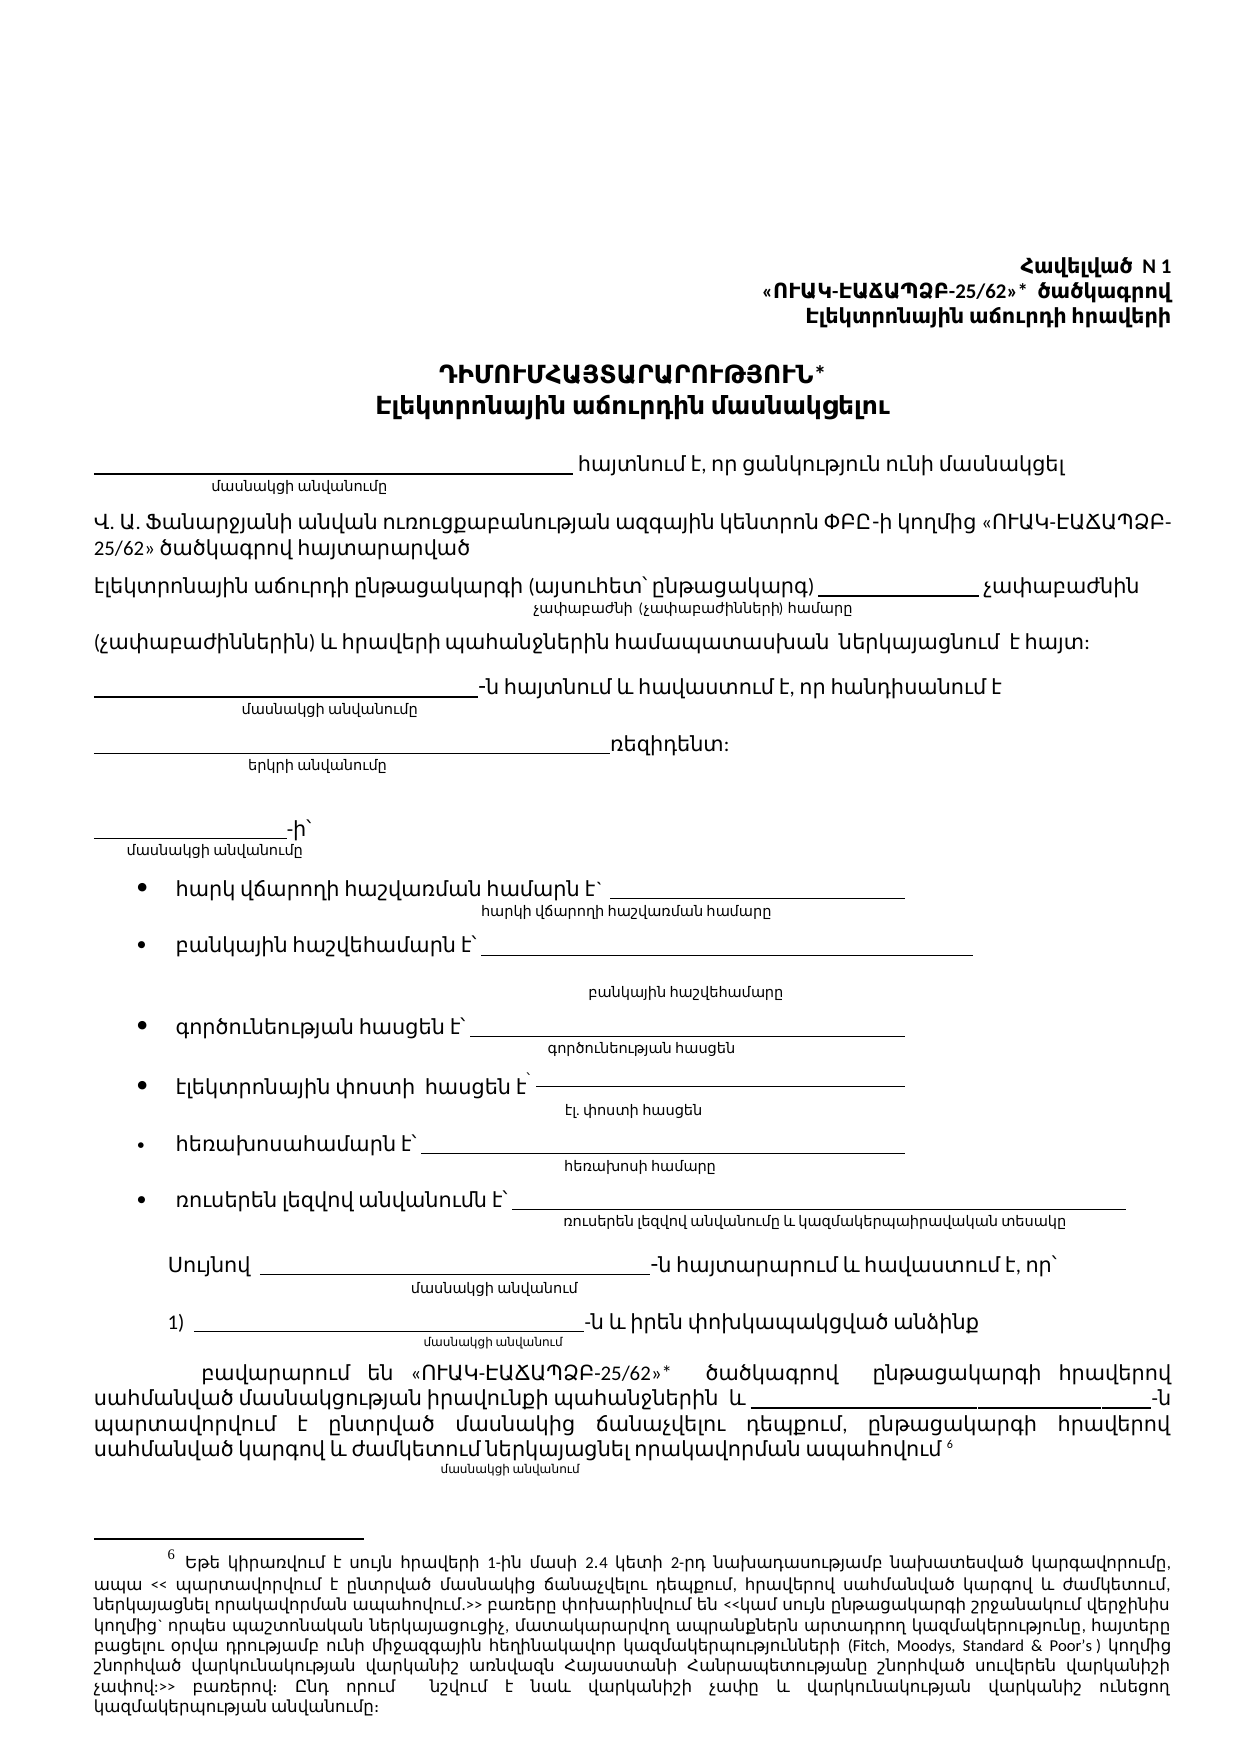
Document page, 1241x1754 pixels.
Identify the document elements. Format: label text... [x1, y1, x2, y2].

text Վ. Ա. Ֆանարջյանի անվան ուռուցքաբանության ազգային կենտրոն ՓԲԸ-ի կողմից «ՈՒԱԿ-ԷԱՃԱՊՁԲ-25/62» ծածկագրով հայտարարված [94, 507, 1171, 561]
text Հավելված N 1 [94, 253, 1171, 278]
text հարկի վճարողի հաշվառման համարը [94, 902, 1171, 933]
text գործունեության հասցեն [94, 1040, 1171, 1070]
list գործունեության հասցեն է՝ [138, 1014, 1171, 1040]
list հարկ վճարողի հաշվառման համարն է` [138, 872, 1171, 902]
list բանկային հաշվեհամարն է՝ [138, 933, 1171, 983]
text չափաբաժնի (չափաբաժինների) համարը [94, 599, 1171, 629]
text մասնակցի անվանում [94, 1462, 1171, 1487]
text մասնակցի անվանումը [94, 701, 1171, 731]
text մասնակցի անվանում [94, 1335, 1171, 1360]
text հայտնում է, որ ցանկություն ունի մասնակցել [94, 451, 1171, 477]
text բանկային հաշվեհամարը [94, 983, 1171, 1014]
list էլեկտրոնային փոստի հասցեն է՝ [138, 1070, 1171, 1101]
text 1) -ն և իրեն փոխկապակցված անձինք [94, 1309, 1171, 1335]
text Էլեկտրոնային աճուրդի հրավերի [94, 304, 1171, 329]
text էլեկտրոնային աճուրդի ընթացակարգի (այսուհետ՝ ընթացակարգ) չափաբաժնին [94, 573, 1171, 599]
subtitle Էլեկտրոնային աճուրդին մասնակցելու [94, 390, 1171, 421]
text -ն հայտնում և հավաստում է, որ հանդիսանում է [94, 670, 1171, 701]
text ռեզիդենտ: [94, 731, 1171, 756]
text (չափաբաժիններին) և հրավերի պահանջներին համապատասխան ներկայացնում է հայտ: [94, 629, 1171, 655]
text երկրի անվանումը [94, 756, 1171, 787]
text ԴԻՄՈՒՄՀԱՅՏԱՐԱՐՈՒԹՅՈՒՆ* [94, 360, 1171, 390]
text -ի՝ [94, 816, 1171, 841]
text մասնակցի անվանումը [94, 477, 1171, 507]
list ռուսերեն լեզվով անվանումն է՝ [138, 1187, 1171, 1213]
text մասնակցի անվանում [94, 1279, 1171, 1309]
text հեռախոսի համարը [462, 1157, 1171, 1187]
list հեռախոսահամարն է՝ [138, 1131, 1171, 1157]
text ռուսերեն լեզվով անվանումը և կազմակերպաիրավական տեսակը [94, 1213, 1171, 1243]
text էլ. փոստի հասցեն [94, 1101, 1171, 1131]
text բավարարում են «ՈՒԱԿ-ԷԱՃԱՊՁԲ-25/62»* ծածկագրով ընթացակարգի հրավերով սահմանված մասնակցության իրավունքի պահանջներին և -ն պարտավորվում է ընտրված մասնակից ճանաչվելու դեպքում, ընթացակարգի հրավերով սահմանված կարգով և ժամկետում ներկայացնել որակավորման ապահովում [94, 1360, 1171, 1462]
text Սույնով -ն հայտարարում և հավաստում է, որ՝ [94, 1248, 1171, 1279]
text մասնակցի անվանումը [94, 841, 1171, 872]
text «ՈՒԱԿ-ԷԱՃԱՊՁԲ-25/62»* ծածկագրով [94, 278, 1171, 304]
